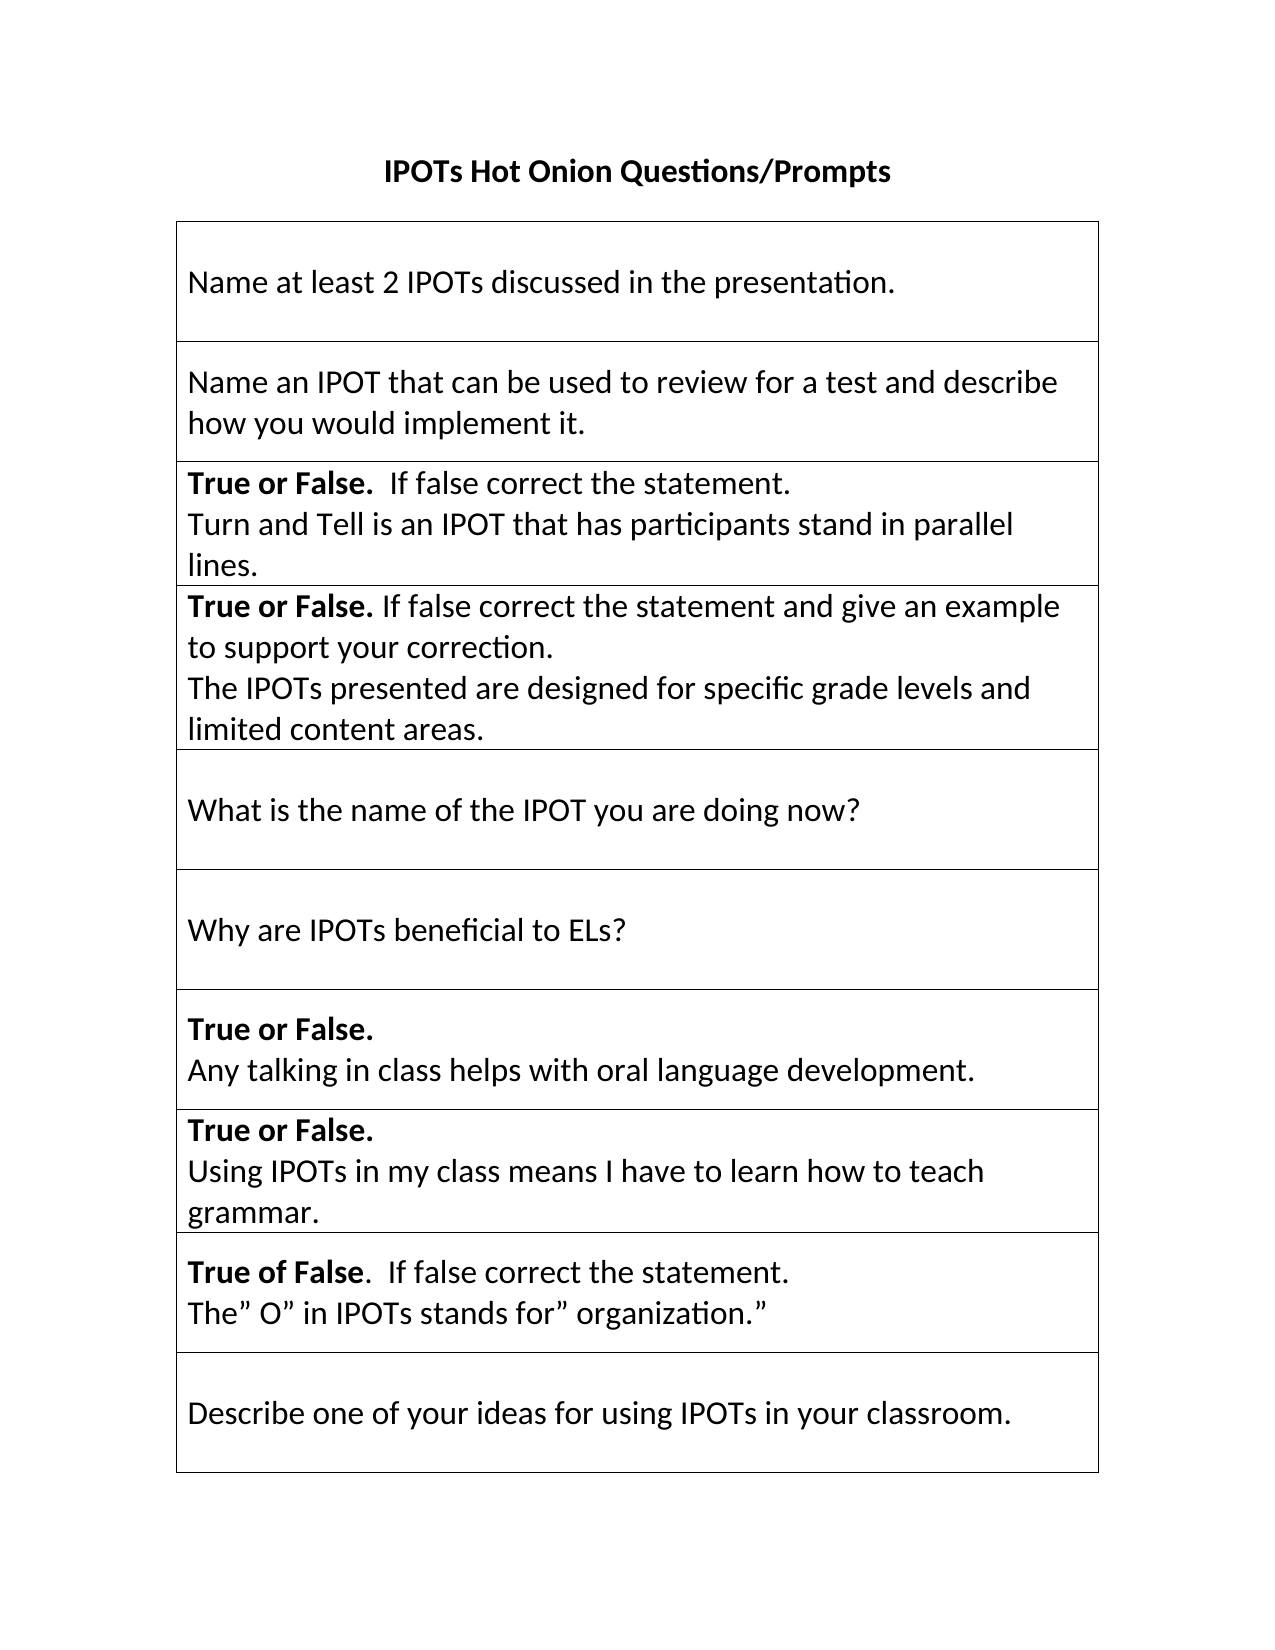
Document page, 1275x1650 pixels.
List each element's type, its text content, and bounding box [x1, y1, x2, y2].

table_cell Name an IPOT that can be used to review for a test and describe how you would implement it. [177, 342, 1098, 461]
table_header Name at least 2 IPOTs discussed in the presentation. [177, 222, 1098, 341]
table_cell True or False. If false correct the statement. Turn and Tell is an IPOT that has participants stand in parallel lines. [177, 462, 1098, 584]
table_cell True or False. Any talking in class helps with oral language development. [177, 990, 1098, 1108]
table_cell True or False. If false correct the statement and give an example to support your correction. The IPOTs presented are designed for specific grade levels and limited content areas. [177, 586, 1098, 748]
table_cell Why are IPOTs beneficial to ELs? [177, 870, 1098, 988]
text IPOTs Hot Onion Questions/Prompts [187, 150, 1087, 191]
table_cell Describe one of your ideas for using IPOTs in your classroom. [177, 1353, 1098, 1472]
table_cell What is the name of the IPOT you are doing now? [177, 750, 1098, 868]
table_cell True of False. If false correct the statement. The” O” in IPOTs stands for” organization.” [177, 1233, 1098, 1352]
table_cell True or False. Using IPOTs in my class means I have to learn how to teach grammar. [177, 1110, 1098, 1232]
